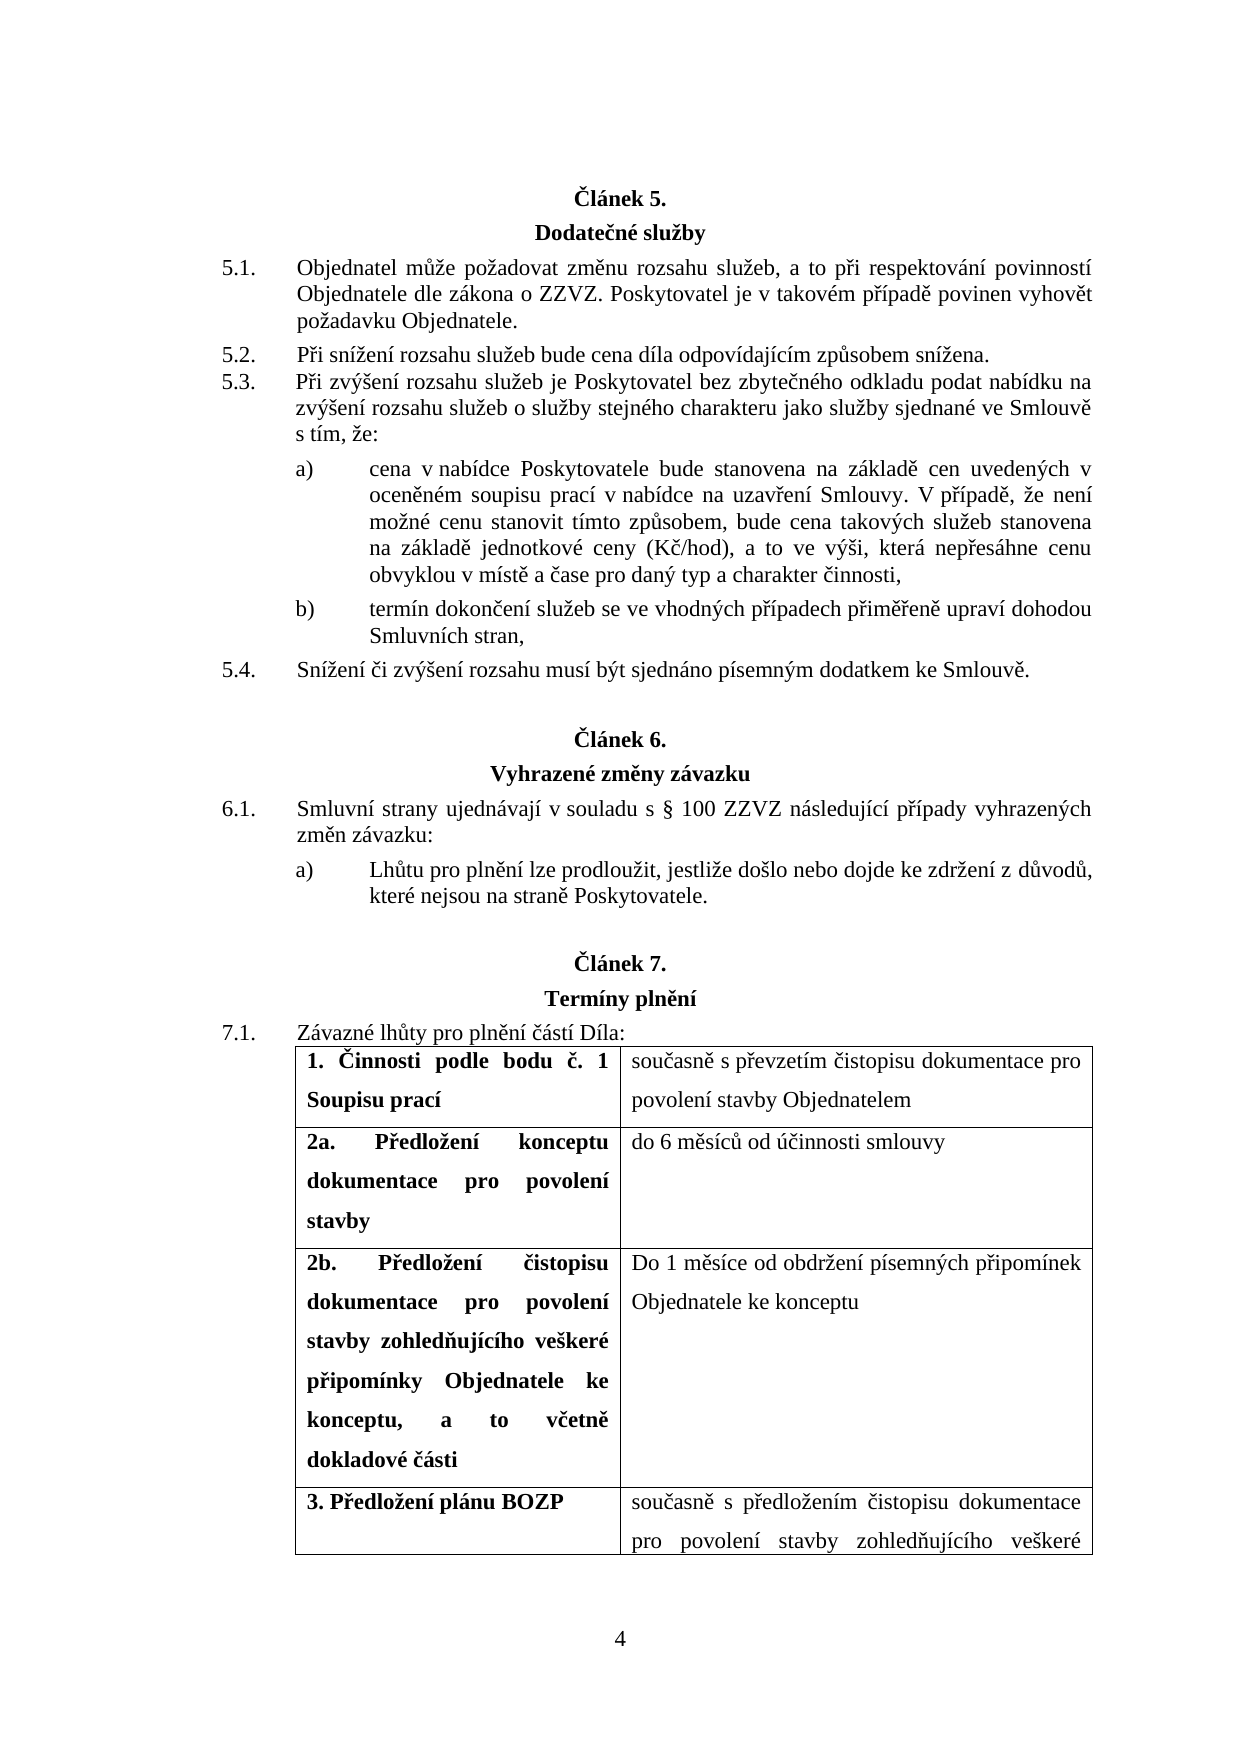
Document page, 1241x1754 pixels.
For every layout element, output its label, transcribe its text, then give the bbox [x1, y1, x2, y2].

text Při snížení rozsahu služeb bude cena díla odpovídajícím způsobem snížena. [222, 341, 1093, 368]
text Dodatečné služby [148, 219, 1093, 246]
list cena v nabídce Poskytovatele bude stanovena na základě cen uvedených v oceněném soupisu prací v nabídce na uzavření Smlouvy. V případě, že není možné cenu stanovit tímto způsobem, bude cena takových služeb stanovena na základě jednotkové ceny (Kč/hod), a to ve výši, která nepřesáhne cenu obvyklou v místě a čase pro daný typ a charakter činnosti, [295, 455, 1093, 587]
text Snížení či zvýšení rozsahu musí být sjednáno písemným dodatkem ke Smlouvě. [222, 656, 1093, 683]
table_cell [296, 1488, 620, 1553]
table_cell od obdržení písemných připomínek Objednatele ke konceptu [621, 1249, 1092, 1487]
table_cell 2b. Předložení čistopisu dokumentace pro povolení stavby zohledňujícího veškeré připomínky Objednatele ke konceptu, a to včetně dokladové části [296, 1249, 620, 1487]
text Termíny plnění [148, 985, 1093, 1011]
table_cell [621, 1488, 1092, 1553]
table_cell do od účinnosti smlouvy [621, 1128, 1092, 1248]
list Závazné lhůty pro plnění částí Díla: [222, 1019, 1093, 1046]
text Při zvýšení rozsahu služeb je Poskytovatel bez zbytečného odkladu podat nabídku na zvýšení rozsahu služeb o služby stejného charakteru jako služby sjednané ve Smlouvě s tím, že: [221, 368, 1093, 447]
list Vyhrazené změny závazku [148, 760, 1093, 787]
table_cell 2a. Předložení konceptu dokumentace pro povolení stavby [296, 1128, 620, 1248]
list Smluvní strany ujednávají v souladu s § 100 ZZVZ následující případy vyhrazených změn závazku: [222, 795, 1093, 848]
list termín dokončení služeb se ve vhodných případech přiměřeně upraví dohodou Smluvních stran, [295, 595, 1093, 648]
list Lhůtu pro plnění lze prodloužit, jestliže došlo nebo dojde ke zdržení z důvodů, které nejsou na straně Poskytovatele. [295, 856, 1093, 909]
list Objednatel může požadovat změnu rozsahu služeb, a to při respektování povinností Objednatele dle zákona o ZZVZ. Poskytovatel je v takovém případě povinen vyhovět požadavku Objednatele. [222, 254, 1093, 333]
table_header 1. Činnosti podle bodu č. 1 Soupisu prací [296, 1047, 620, 1127]
table_header současně s převzetím čistopisu dokumentace pro povolení stavby Objednatelem [621, 1047, 1092, 1127]
